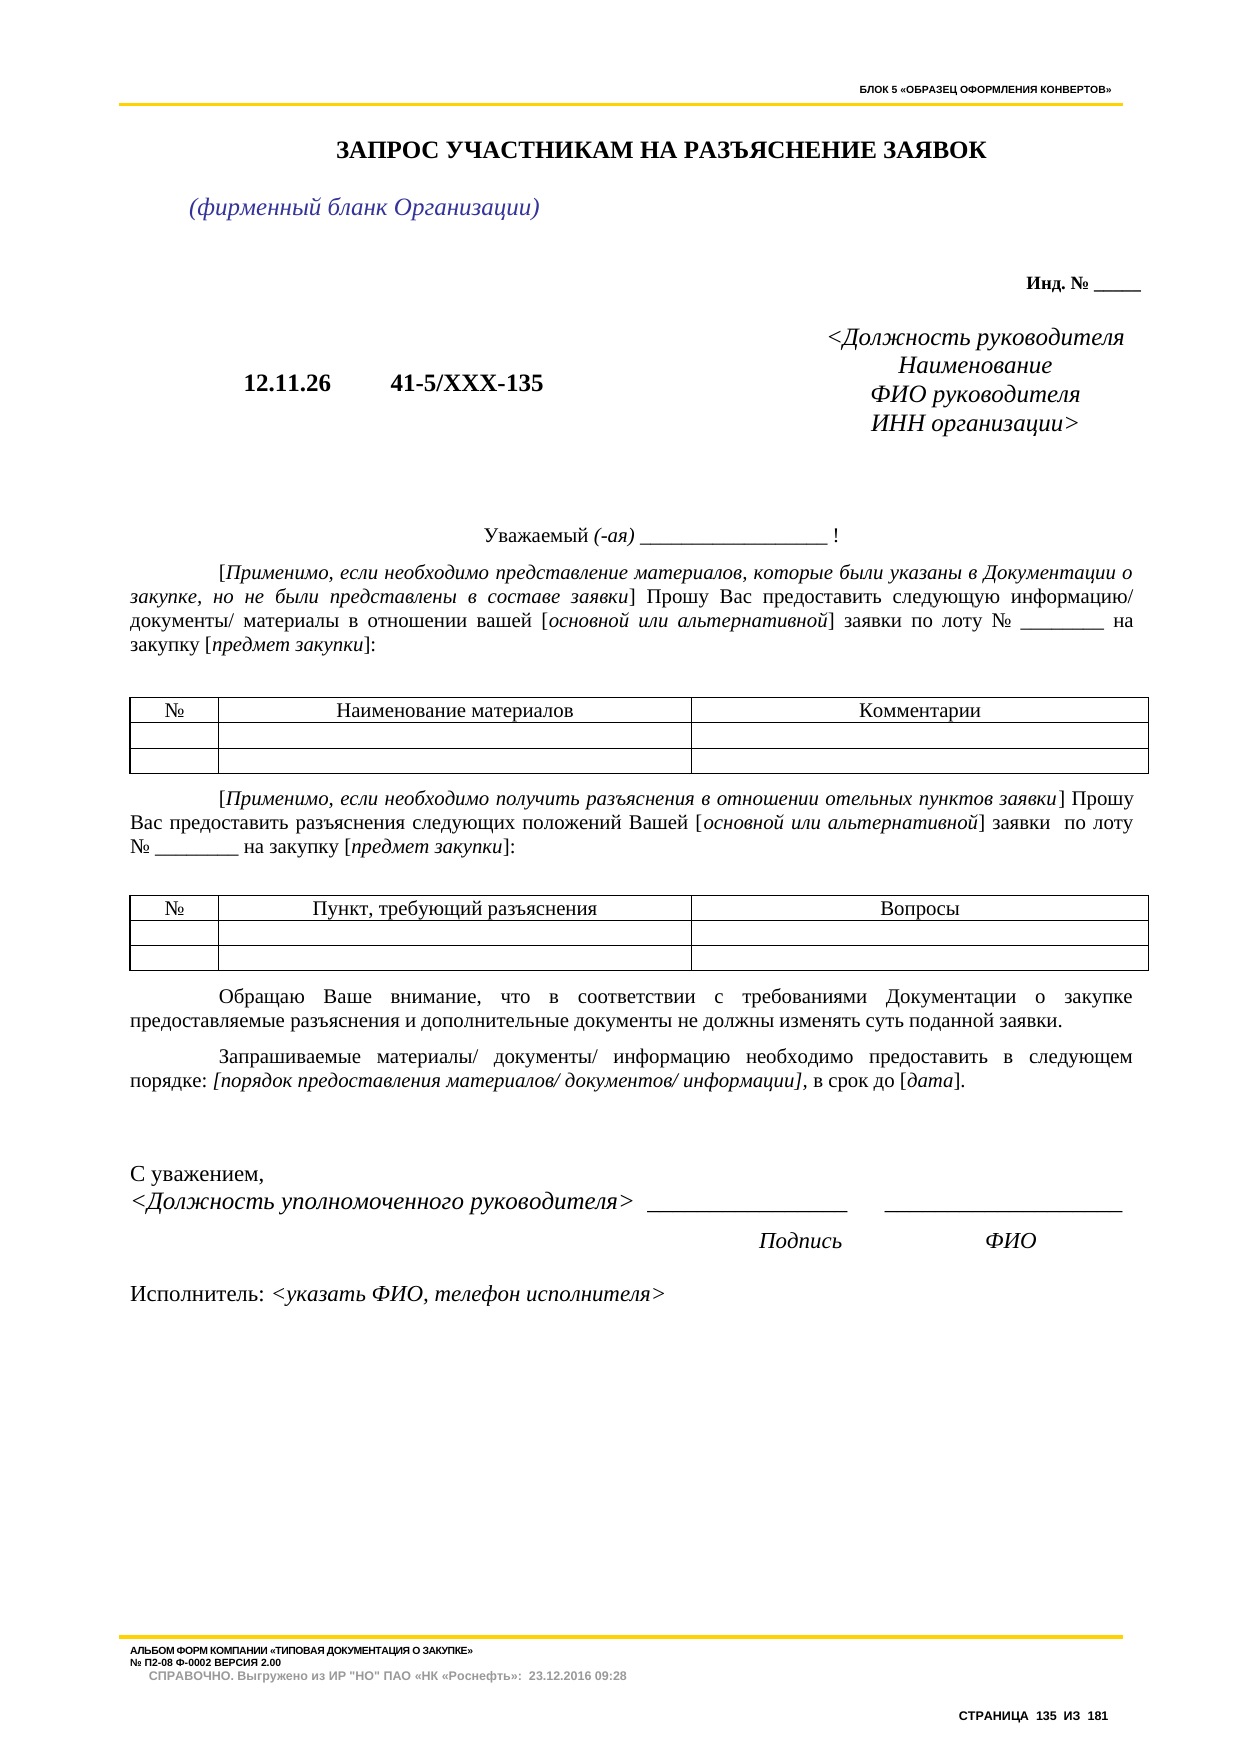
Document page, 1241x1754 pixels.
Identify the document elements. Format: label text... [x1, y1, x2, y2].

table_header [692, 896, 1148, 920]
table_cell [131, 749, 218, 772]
list С уважением, [130, 1160, 1134, 1186]
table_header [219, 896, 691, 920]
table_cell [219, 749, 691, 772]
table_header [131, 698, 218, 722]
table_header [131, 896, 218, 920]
text Запрашиваемые материалы/ документы/ информацию необходимо предоставить в следующем порядке: [порядок предоставления материалов/ документов/ информации], в срок до [дата]. [130, 1044, 1134, 1092]
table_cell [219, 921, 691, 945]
list Исполнитель: <указать ФИО, телефон исполнителя> [130, 1280, 1134, 1307]
text Уважаемый (-ая) __________________ ! [130, 523, 1134, 547]
text Запрос Участникам на разъяснение заявок [130, 135, 1134, 164]
text <Должность уполномоченного руководителя> ________________ ___________________ [130, 1186, 1134, 1215]
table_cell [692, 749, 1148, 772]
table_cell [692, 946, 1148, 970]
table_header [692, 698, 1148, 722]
list Подпись ФИО [130, 1228, 1134, 1254]
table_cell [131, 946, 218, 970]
text [Применимо, если необходимо получить разъяснения в отношении отельных пунктов заявки] Прошу Вас предоставить разъяснения следующих положений Вашей [основной или альтернативной] заявки по лоту № ________ на закупку [предмет закупки]: [130, 786, 1134, 858]
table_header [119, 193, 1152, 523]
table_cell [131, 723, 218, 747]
text [Применимо, если необходимо представление материалов, которые были указаны в Документации о закупке, но не были представлены в составе заявки] Прошу Вас предоставить следующую информацию/ документы/ материалы в отношении вашей [основной или альтернативной] заявки по лоту № ________ на закупку [предмет закупки]: [130, 560, 1134, 656]
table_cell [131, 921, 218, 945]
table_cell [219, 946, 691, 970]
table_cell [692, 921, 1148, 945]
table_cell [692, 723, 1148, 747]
text Обращаю Ваше внимание, что в соответствии с требованиями Документации о закупке предоставляемые разъяснения и дополнительные документы не должны изменять суть поданной заявки. [130, 984, 1134, 1032]
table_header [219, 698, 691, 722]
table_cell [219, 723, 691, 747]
